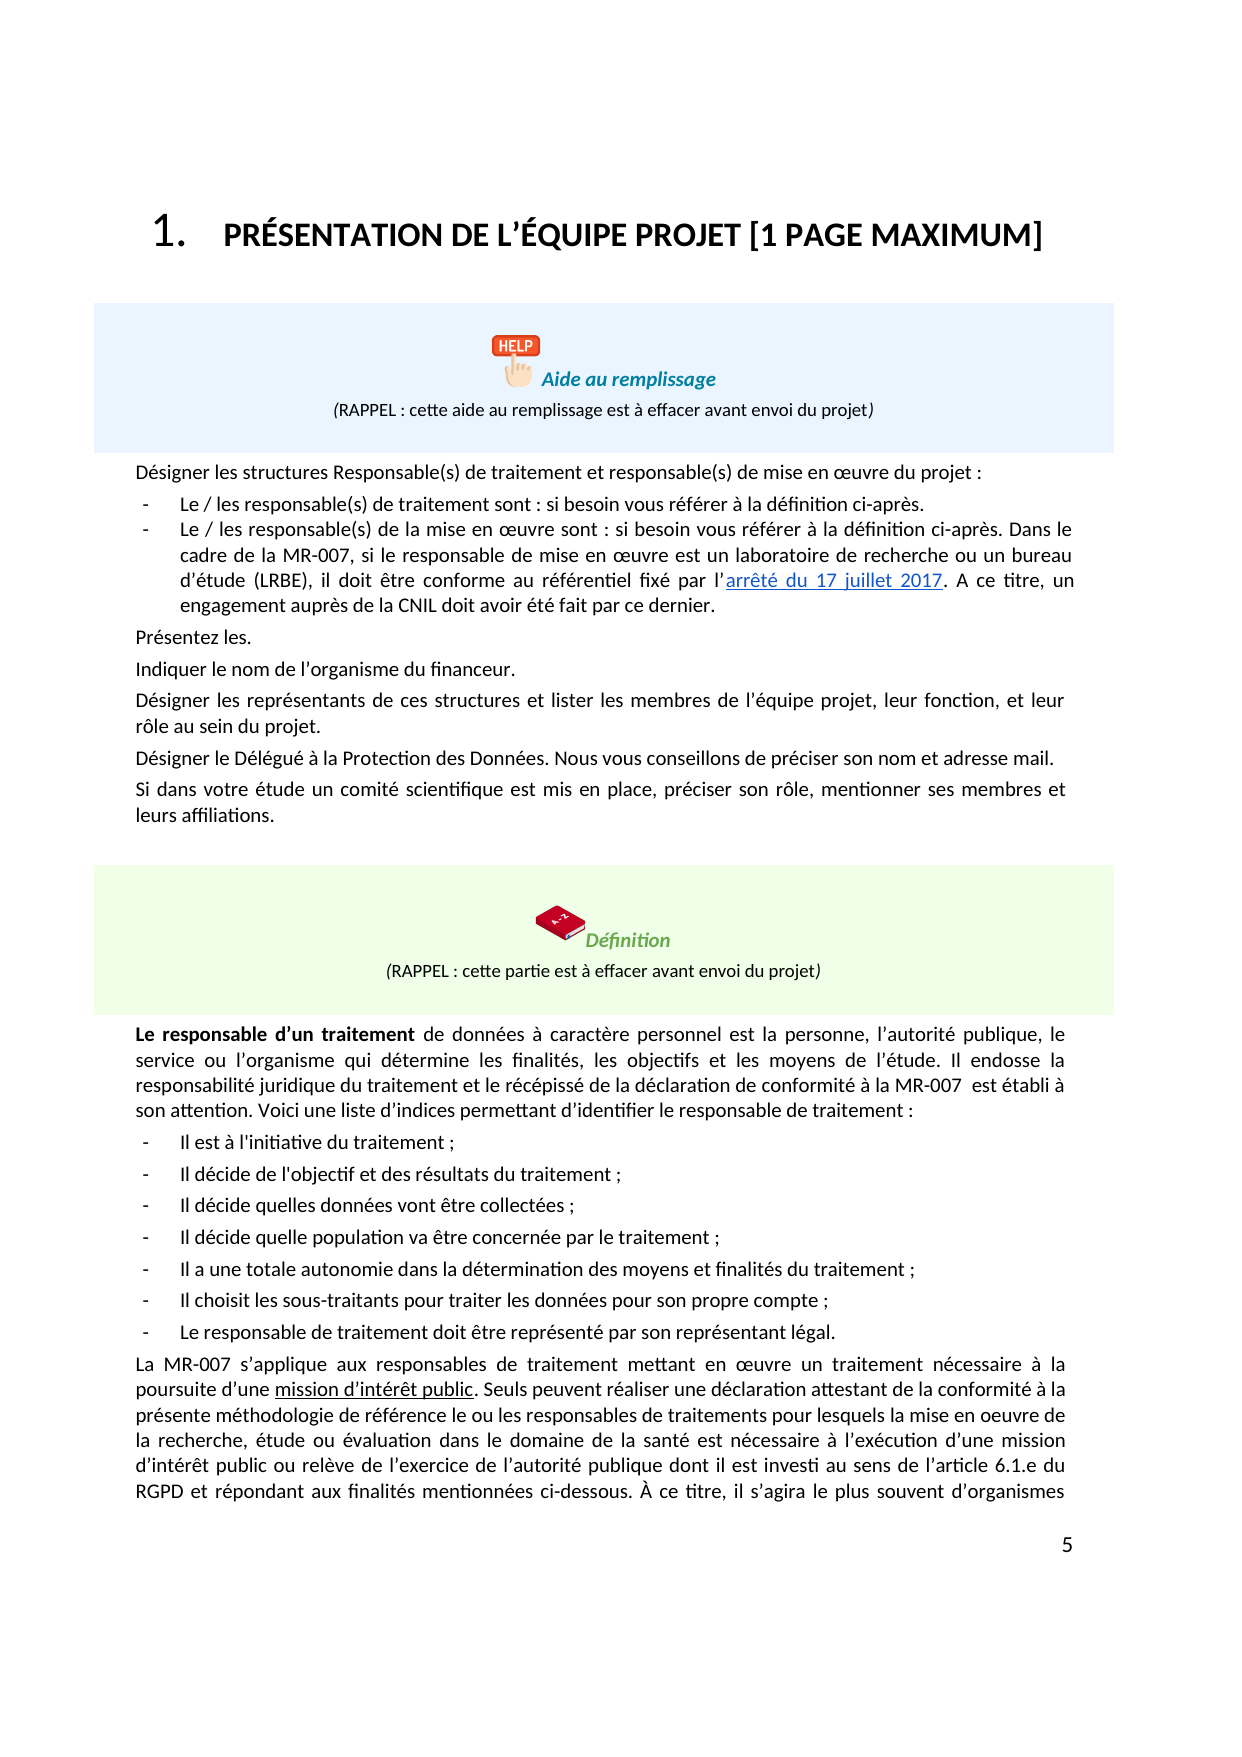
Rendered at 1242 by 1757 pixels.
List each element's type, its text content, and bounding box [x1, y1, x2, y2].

text Désigner le Délégué à la Protection des Données. Nous vous conseillons de préciser son nom et adresse mail. [135, 745, 1068, 770]
text Le responsable d’un traitement de données à caractère personnel est la personne, l’autorité publique, le service ou l’organisme qui détermine les finalités, les objectifs et les moyens de l’étude. Il endosse la responsabilité juridique du traitement et le récépissé de la déclaration de conformité à la MR-007 est établi à son attention. Voici une liste d’indices permettant d’identifier le responsable de traitement : [135, 1021, 1067, 1123]
text Désigner les représentants de ces structures et lister les membres de l’équipe projet, leur fonction, et leur rôle au sein du projet. [135, 688, 1067, 738]
text Si dans votre étude un comité scientifique est mis en place, préciser son rôle, mentionner ses membres et leurs affiliations. [135, 776, 1068, 827]
list Le / les responsable(s) de traitement sont : si besoin vous référer à la définition ci-après. [142, 491, 1075, 516]
list Il est à l'initiative du traitement ; [142, 1129, 1067, 1155]
list Il choisit les sous-traitants pour traiter les données pour son propre compte ; [142, 1288, 1067, 1313]
list PRÉSENTATION DE L’ÉQUIPE PROJET [1 PAGE MAXIMUM] [150, 198, 1075, 259]
list Il décide quelle population va être concernée par le traitement ; [142, 1224, 1067, 1250]
list Le / les responsable(s) de la mise en œuvre sont : si besoin vous référer à la définition ci-après. Dans le cadre de la MR-007, si le responsable de mise en œuvre est un laboratoire de recherche ou un bureau d’étude (LRBE), il doit être conforme au référentiel fixé par l’arrêté du 17 juillet 2017. A ce titre, un engagement auprès de la CNIL doit avoir été fait par ce dernier. [142, 516, 1075, 618]
list Il a une totale autonomie dans la détermination des moyens et finalités du traitement ; [142, 1256, 1067, 1281]
table_header Définition (RAPPEL : cette partie est à effacer avant envoi du projet) [94, 865, 1114, 1015]
picture [490, 335, 542, 387]
list Il décide quelles données vont être collectées ; [142, 1193, 1067, 1218]
list Le responsable de traitement doit être représenté par son représentant légal. [142, 1319, 1067, 1345]
text Indiquer le nom de l’organisme du financeur. [135, 656, 1075, 681]
picture [535, 898, 586, 948]
list Il décide de l'objectif et des résultats du traitement ; [142, 1161, 1067, 1186]
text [135, 1351, 1067, 1503]
text Désigner les structures Responsable(s) de traitement et responsable(s) de mise en œuvre du projet : [135, 459, 1075, 485]
table_header Aide au remplissage (RAPPEL : cette aide au remplissage est à effacer avant envoi du projet) [94, 303, 1114, 453]
text Présentez les. [135, 624, 1075, 650]
